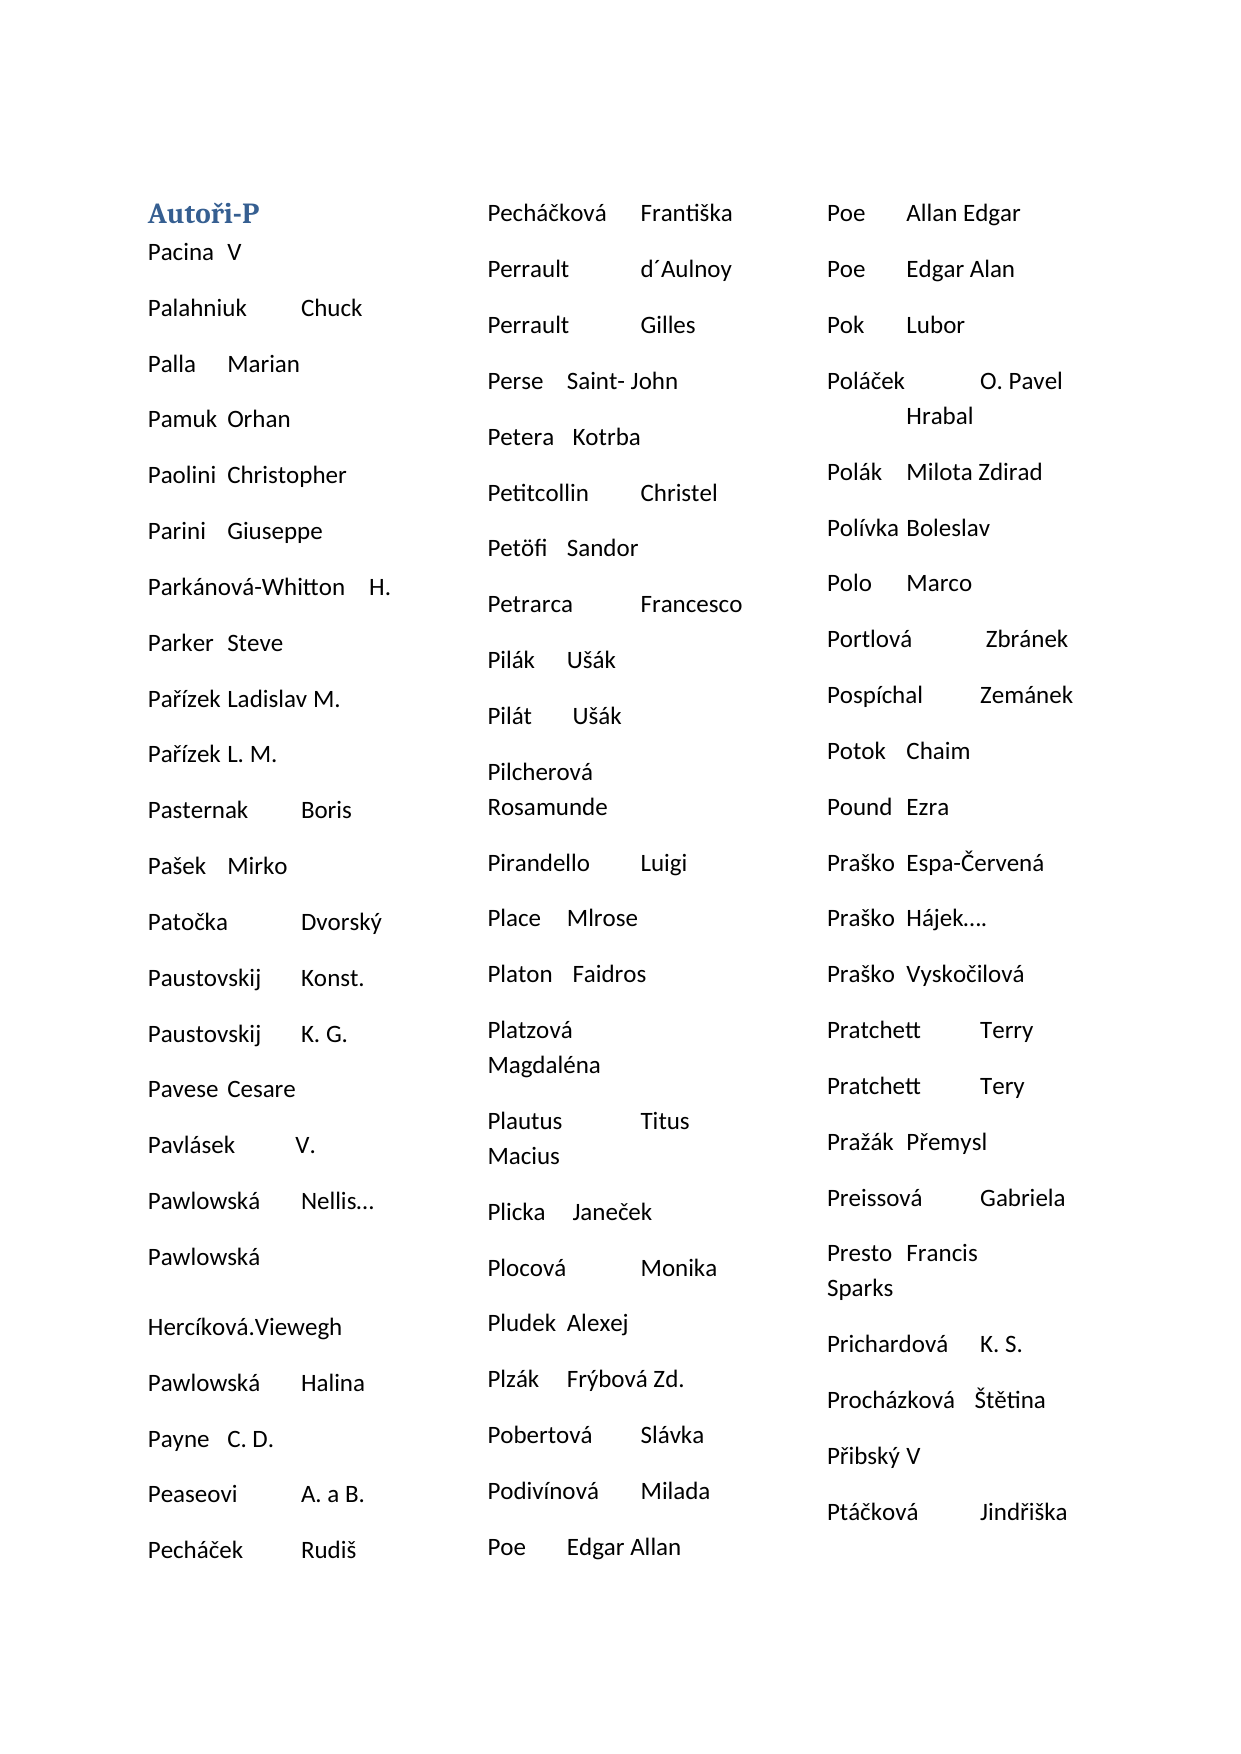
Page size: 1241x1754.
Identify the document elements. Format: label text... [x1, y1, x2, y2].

text Palla Marian [148, 348, 413, 378]
text Petitcollin Christel [487, 477, 753, 507]
text Polák Milota Zdirad [827, 456, 1093, 486]
text Pařízek Ladislav M. [148, 683, 413, 713]
text Payne C. D. [148, 1423, 413, 1453]
text Praško Vyskočilová [827, 958, 1093, 989]
text Praško Espa-Červená [827, 847, 1093, 877]
text Petrarca Francesco [487, 588, 753, 619]
text Pavlásek V. [148, 1129, 413, 1160]
text Petöfi Sandor [487, 533, 753, 563]
text Pawlowská Nellis… [148, 1185, 413, 1216]
text Pospíchal Zemánek [827, 679, 1093, 710]
text Portlová Zbránek [827, 623, 1093, 654]
text Pilát Ušák [487, 700, 753, 731]
text Patočka Dvorský [148, 906, 413, 937]
text Poe Allan Edgar [827, 198, 1093, 228]
text Polívka Boleslav [827, 512, 1093, 542]
text Palahniuk Chuck [148, 292, 413, 322]
text Pawlowská Hercíková.Viewegh [148, 1241, 413, 1342]
text Prichardová K. S. [827, 1328, 1093, 1359]
text Pratchett Terry [827, 1014, 1093, 1045]
text Pacina V [148, 236, 413, 267]
text Poláček O. Pavel Hrabal [827, 365, 1093, 431]
text Parker Steve [148, 627, 413, 657]
text Pasternak Boris [148, 794, 413, 825]
text Paustovskij Konst. [148, 962, 413, 992]
text Pilák Ušák [487, 644, 753, 675]
text Parkánová-Whitton H. [148, 571, 413, 602]
subtitle Autoři-P [148, 198, 413, 231]
text Pludek Alexej [487, 1308, 753, 1338]
text Ptáčková Jindřiška [827, 1496, 1093, 1526]
text Plautus Titus Macius [487, 1105, 753, 1171]
text Perse Saint- John [487, 365, 753, 396]
text Place Mlrose [487, 903, 753, 933]
text Plzák Frýbová Zd. [487, 1363, 753, 1394]
text Pratchett Tery [827, 1070, 1093, 1101]
text Pilcherová Rosamunde [487, 756, 753, 821]
text Peaseovi A. a B. [148, 1479, 413, 1509]
text Platzová Magdaléna [487, 1014, 753, 1080]
text Podivínová Milada [487, 1475, 753, 1506]
text Platon Faidros [487, 958, 753, 989]
text Pařízek L. M. [148, 739, 413, 769]
text Poe Edgar Alan [827, 253, 1093, 284]
text Preissová Gabriela [827, 1182, 1093, 1212]
text Perrault d´Aulnoy [487, 253, 753, 284]
text Plicka Janeček [487, 1196, 753, 1226]
text Poe Edgar Allan [487, 1531, 753, 1561]
text Pobertová Slávka [487, 1419, 753, 1450]
text Procházková Štětina [827, 1384, 1093, 1415]
text Pound Ezra [827, 791, 1093, 821]
text Polo Marco [827, 568, 1093, 598]
text Plocová Monika [487, 1252, 753, 1282]
text Pecháček Rudiš [148, 1534, 413, 1565]
text Presto Francis Sparks [827, 1238, 1093, 1303]
text Paustovskij K. G. [148, 1018, 413, 1048]
text Pecháčková Františka [487, 198, 753, 228]
text Praško Hájek…. [827, 903, 1093, 933]
text Přibský V [827, 1440, 1093, 1471]
text Petera Kotrba [487, 421, 753, 451]
text Pamuk Orhan [148, 404, 413, 434]
text Pok Lubor [827, 309, 1093, 340]
text Pražák Přemysl [827, 1126, 1093, 1156]
text Pavese Cesare [148, 1074, 413, 1104]
text Potok Chaim [827, 735, 1093, 766]
text Pawlowská Halina [148, 1367, 413, 1397]
text Pašek Mirko [148, 850, 413, 881]
text Perrault Gilles [487, 309, 753, 340]
text Pirandello Luigi [487, 847, 753, 877]
text Paolini Christopher [148, 459, 413, 490]
text Parini Giuseppe [148, 515, 413, 546]
